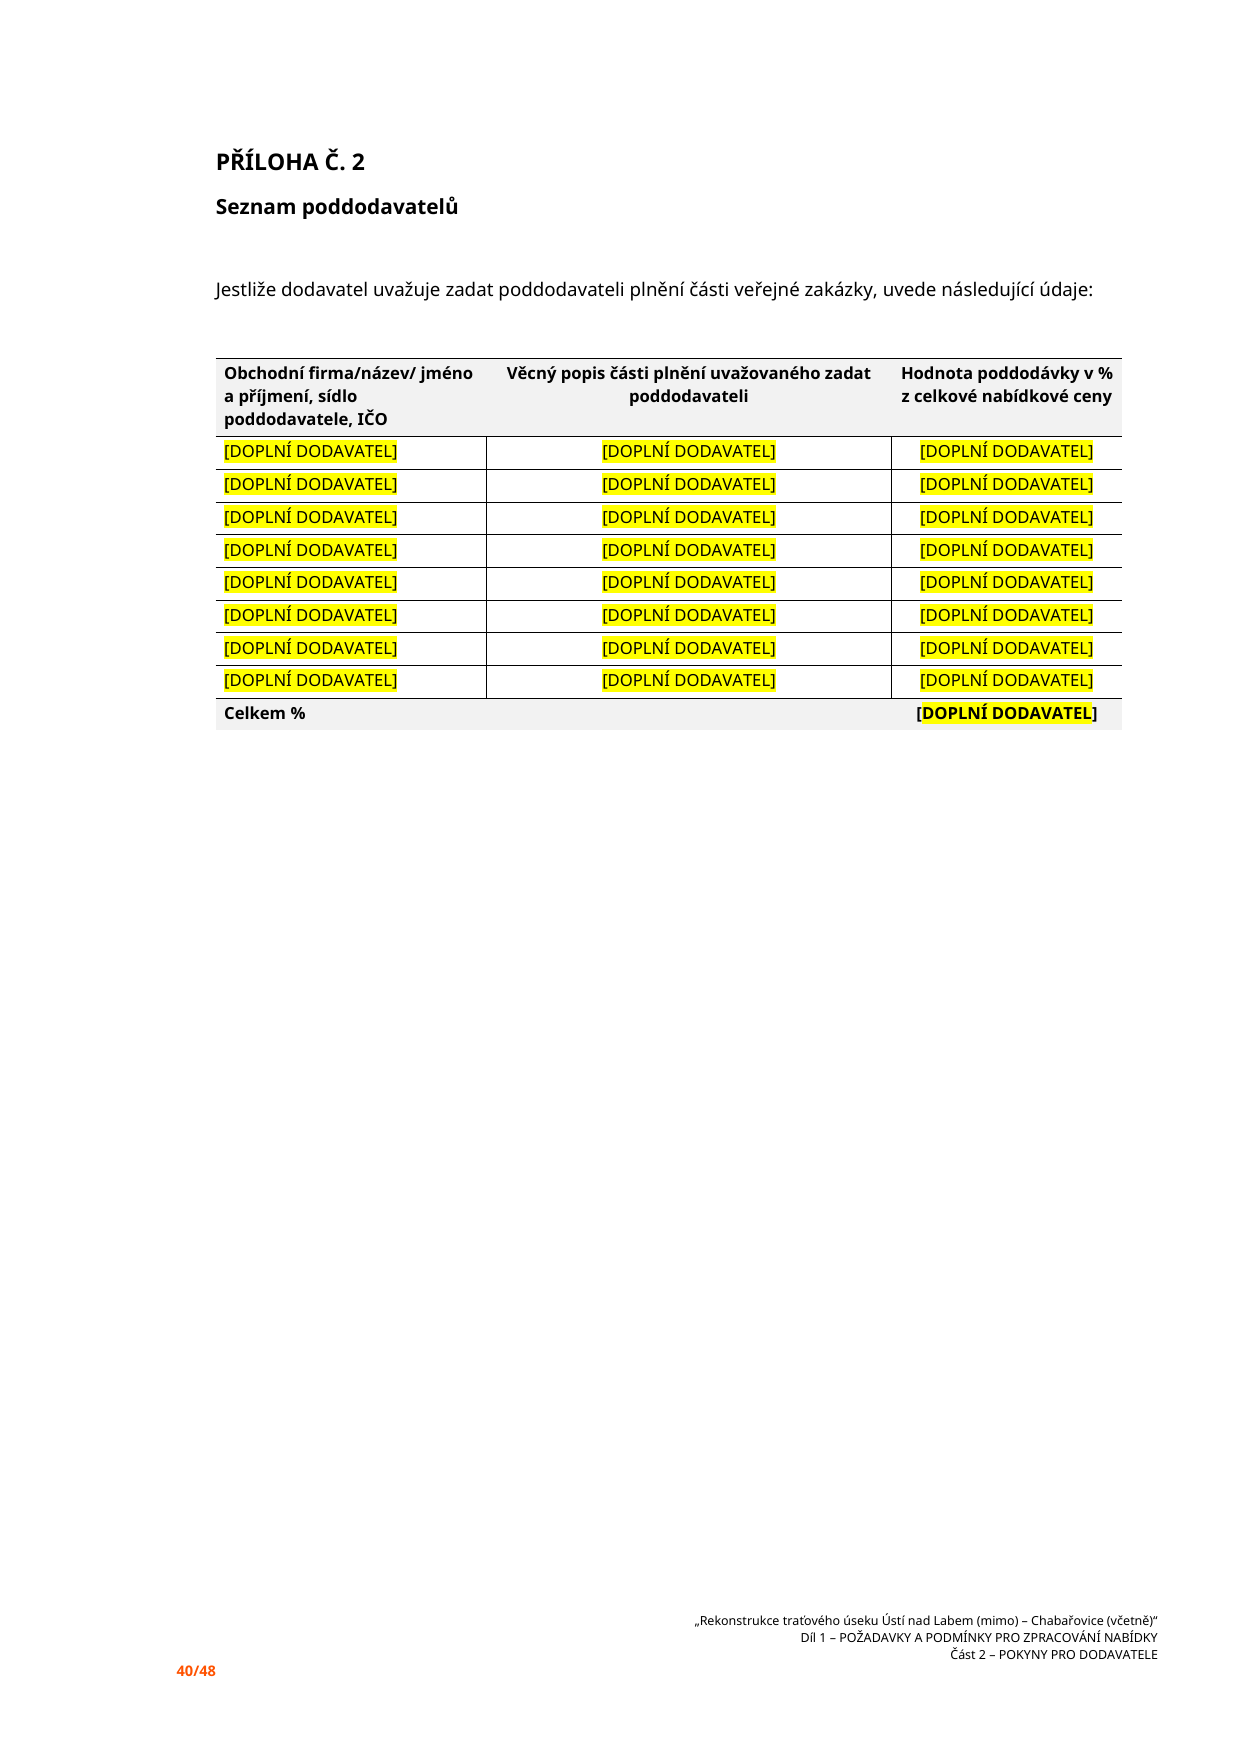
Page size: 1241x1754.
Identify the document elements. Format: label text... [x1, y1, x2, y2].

table_header Věcný popis části plnění uvažovaného zadat poddodavateli [486, 359, 891, 436]
table_cell [DOPLNÍ DODAVATEL] [892, 568, 1122, 599]
text Seznam poddodavatelů [216, 192, 1122, 221]
table_cell [DOPLNÍ DODAVATEL] [487, 535, 891, 567]
table_header Obchodní firma/název/ jméno a příjmení, sídlo poddodavatele, IČO [216, 359, 486, 436]
table_cell [DOPLNÍ DODAVATEL] [892, 633, 1122, 665]
table_cell [DOPLNÍ DODAVATEL] [216, 437, 486, 469]
table_cell [DOPLNÍ DODAVATEL] [892, 503, 1122, 534]
table_cell [DOPLNÍ DODAVATEL] [891, 699, 1122, 730]
table_cell [DOPLNÍ DODAVATEL] [892, 470, 1122, 501]
table_cell [DOPLNÍ DODAVATEL] [216, 503, 486, 534]
table_cell [DOPLNÍ DODAVATEL] [892, 437, 1122, 469]
table_cell [DOPLNÍ DODAVATEL] [216, 470, 486, 501]
table_cell [DOPLNÍ DODAVATEL] [216, 633, 486, 665]
table_cell [DOPLNÍ DODAVATEL] [487, 437, 891, 469]
table_cell [DOPLNÍ DODAVATEL] [487, 470, 891, 501]
table_cell Celkem % [216, 699, 486, 730]
table_cell [DOPLNÍ DODAVATEL] [487, 568, 891, 599]
table_cell [DOPLNÍ DODAVATEL] [487, 633, 891, 665]
table_cell [DOPLNÍ DODAVATEL] [892, 535, 1122, 567]
table_header Hodnota poddodávky v % z celkové nabídkové ceny [891, 359, 1122, 436]
table_cell [486, 699, 891, 730]
table_cell [DOPLNÍ DODAVATEL] [892, 601, 1122, 632]
table_cell [DOPLNÍ DODAVATEL] [216, 666, 486, 698]
text Jestliže dodavatel uvažuje zadat poddodavateli plnění části veřejné zakázky, uvede následující údaje: [216, 277, 1122, 302]
table_cell [DOPLNÍ DODAVATEL] [892, 666, 1122, 698]
table_cell [DOPLNÍ DODAVATEL] [487, 666, 891, 698]
table_cell [DOPLNÍ DODAVATEL] [216, 601, 486, 632]
text Příloha č. 2 [216, 146, 1122, 177]
table_cell [DOPLNÍ DODAVATEL] [487, 601, 891, 632]
table_cell [DOPLNÍ DODAVATEL] [216, 568, 486, 599]
table_cell [DOPLNÍ DODAVATEL] [216, 535, 486, 567]
table_cell [DOPLNÍ DODAVATEL] [487, 503, 891, 534]
